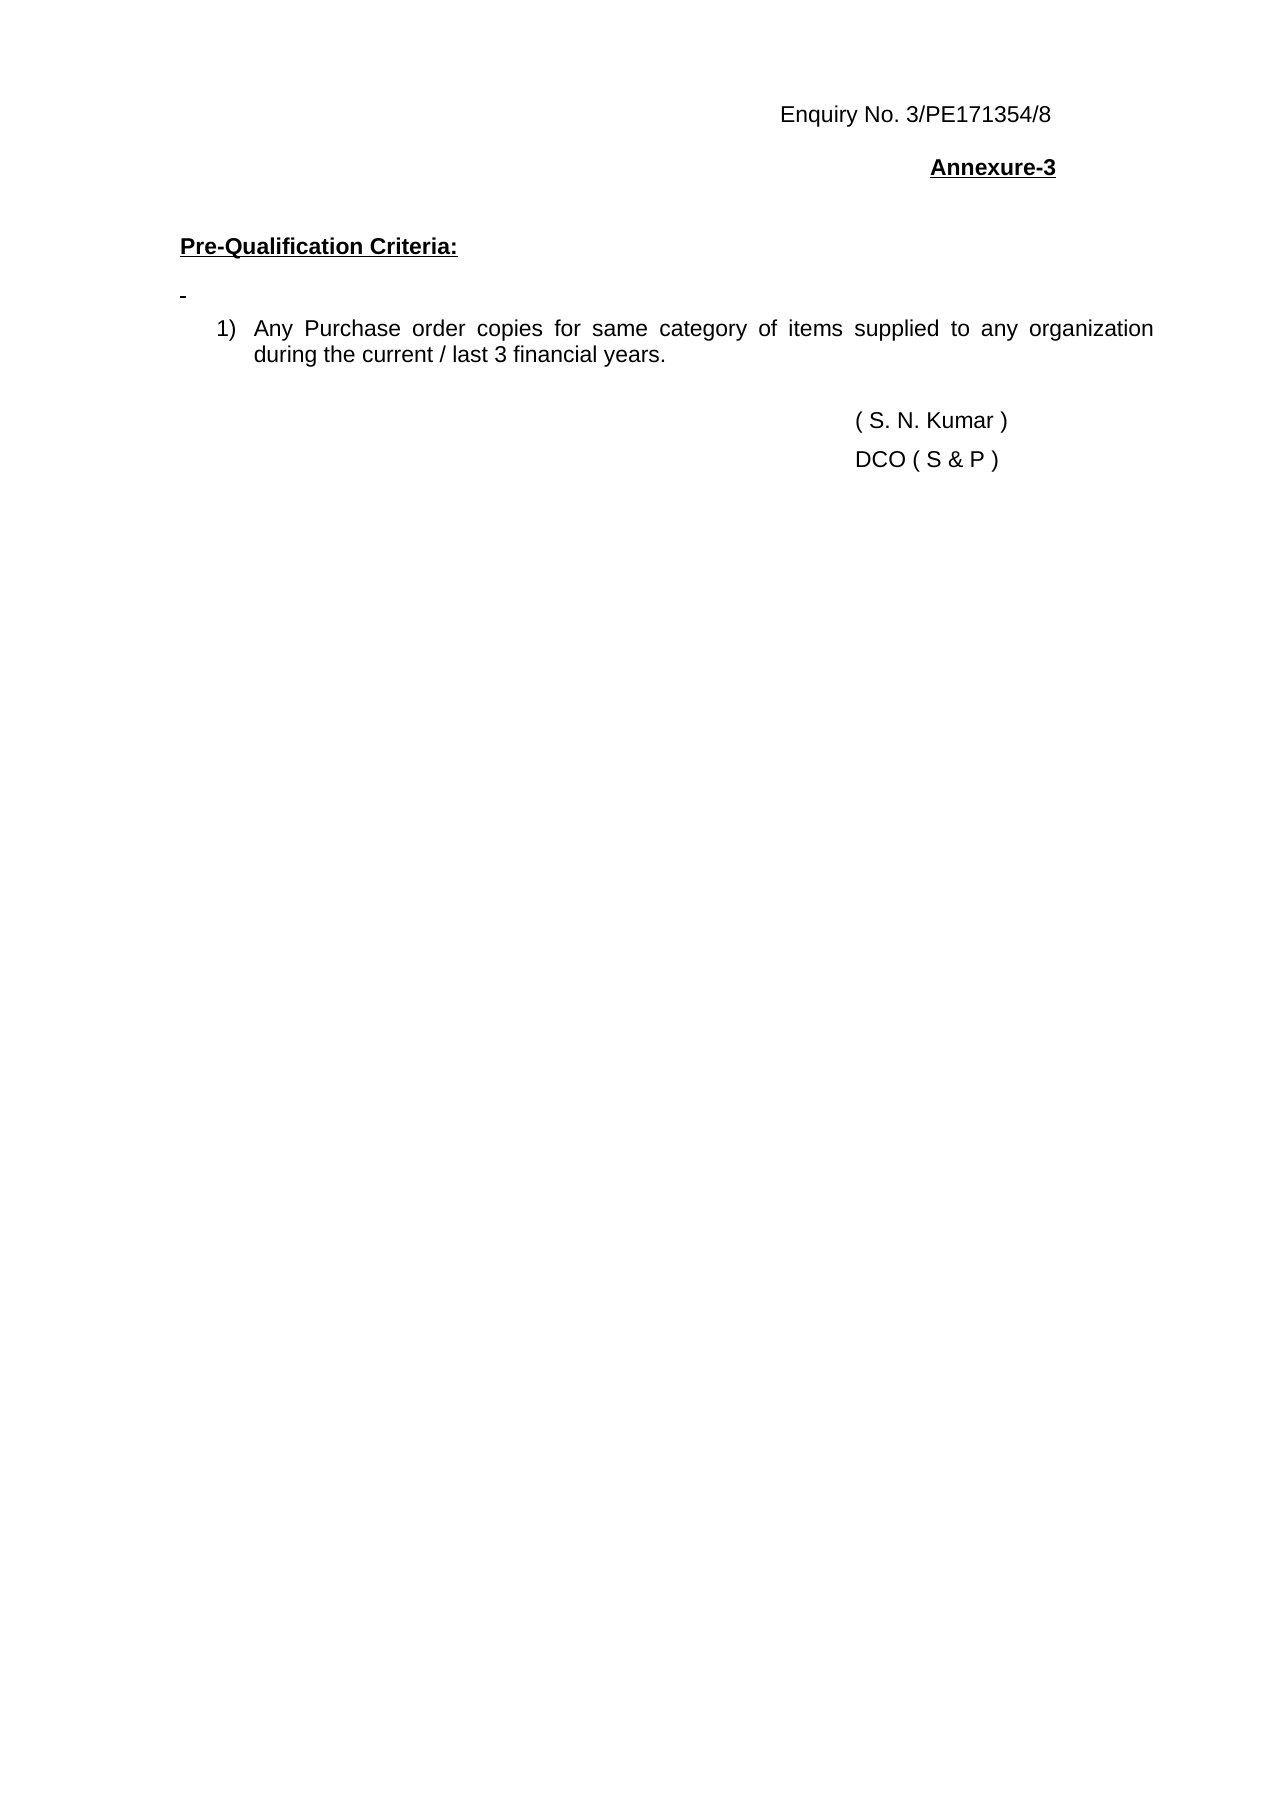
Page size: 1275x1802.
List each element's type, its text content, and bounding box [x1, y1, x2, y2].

list Any Purchase order copies for same category of items supplied to any organization during the current / last 3 financial years. [216, 314, 1155, 367]
text Enquiry No. 3/PE171354/8 [180, 101, 1155, 128]
text ( S. N. Kumar ) [180, 407, 1155, 433]
text Annexure-3 [855, 154, 1155, 180]
text Pre-Qualification Criteria: [180, 233, 1155, 259]
text DCO ( S & P ) [180, 446, 1155, 473]
